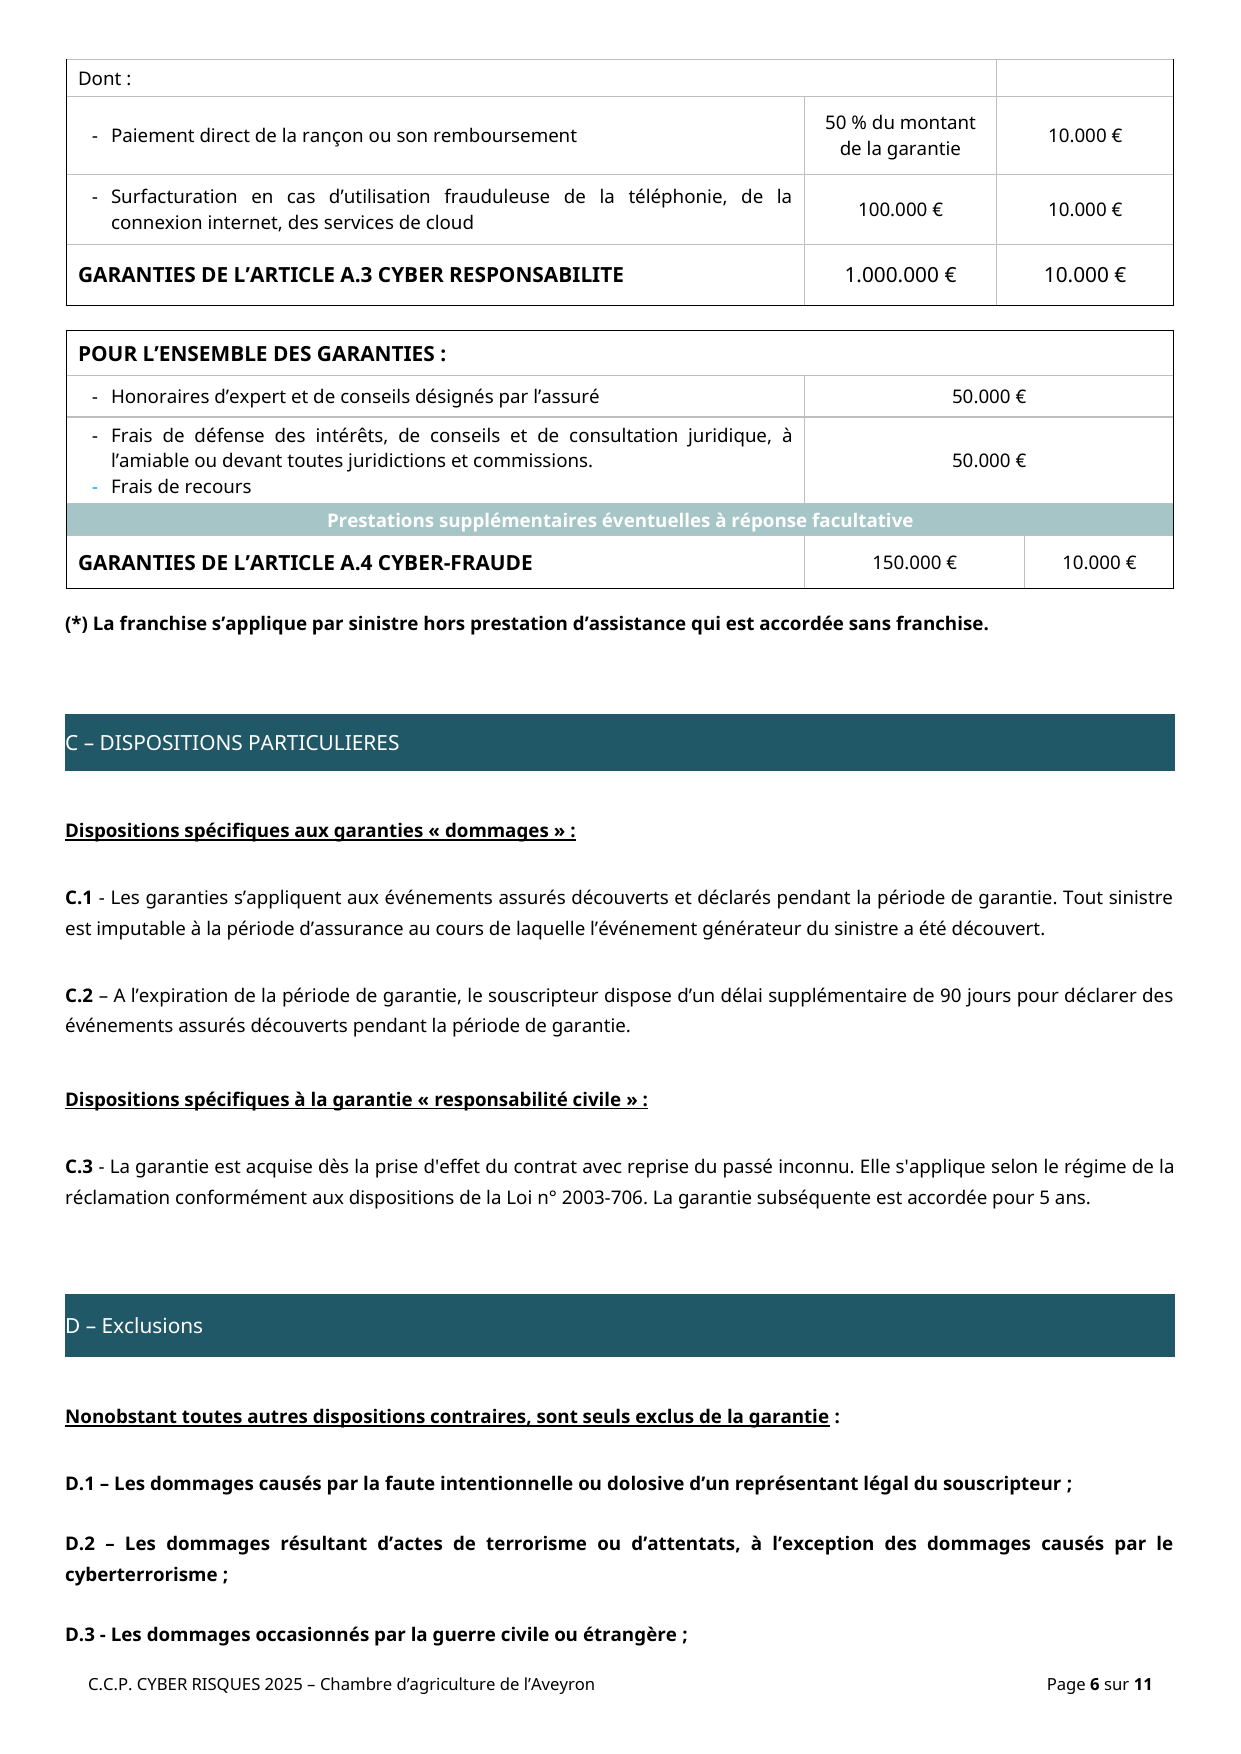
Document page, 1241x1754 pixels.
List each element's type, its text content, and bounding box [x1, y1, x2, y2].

table_header POUR L’ENSEMBLE DES GARANTIES : [67, 331, 1173, 375]
table_cell 100.000 € [805, 175, 996, 244]
table_cell Surfacturation en cas d’utilisation frauduleuse de la téléphonie, de la connexion internet, des services de cloud [67, 175, 804, 244]
table_cell Paiement direct de la rançon ou son remboursement [67, 97, 804, 173]
table_cell 50.000 € [805, 376, 1173, 416]
text Dispositions spécifiques à la garantie « responsabilité civile » : [65, 1086, 1175, 1112]
text Dispositions spécifiques aux garanties « dommages » : [65, 817, 1175, 843]
table_cell 10.000 € [997, 97, 1173, 173]
table_cell 10.000 € [997, 245, 1173, 304]
table_cell [997, 60, 1173, 96]
table_cell 10.000 € [1025, 536, 1173, 588]
table_cell GARANTIES DE L’ARTICLE A.4 CYBER-FRAUDE [67, 536, 804, 588]
text C.1 - Les garanties s’appliquent aux événements assurés découverts et déclarés pendant la période de garantie. Tout sinistre est imputable à la période d’assurance au cours de laquelle l’événement générateur du sinistre a été découvert. [65, 884, 1175, 941]
table_cell Prestations supplémentaires éventuelles à réponse facultative [67, 504, 1173, 535]
table_cell 50.000 € [805, 418, 1173, 503]
table_cell 10.000 € [997, 175, 1173, 244]
text C – DISPOSITIONS PARTICULIERES [65, 728, 1175, 757]
table_cell Honoraires d’expert et de conseils désignés par l’assuré [67, 376, 804, 416]
table_cell Frais de défense des intérêts, de conseils et de consultation juridique, à l’amiable ou devant toutes juridictions et commissions. Frais de recours [67, 418, 804, 503]
text D.3 - Les dommages occasionnés par la guerre civile ou étrangère ; [65, 1621, 1175, 1647]
text D.2 – Les dommages résultant d’actes de terrorisme ou d’attentats, à l’exception des dommages causés par le cyberterrorisme ; [65, 1531, 1175, 1587]
text C.2 – A l’expiration de la période de garantie, le souscripteur dispose d’un délai supplémentaire de 90 jours pour déclarer des événements assurés découverts pendant la période de garantie. [65, 982, 1175, 1038]
table_cell 50 % du montant de la garantie [805, 97, 996, 173]
table_cell GARANTIES DE L’ARTICLE A.3 CYBER RESPONSABILITE [67, 245, 804, 304]
text D – Exclusions [65, 1312, 1175, 1340]
text C.3 - La garantie est acquise dès la prise d'effet du contrat avec reprise du passé inconnu. Elle s'applique selon le régime de la réclamation conformément aux dispositions de la Loi n° 2003-706. La garantie subséquente est accordée pour 5 ans. [65, 1153, 1175, 1209]
table_cell 150.000 € [805, 536, 1024, 588]
text (*) La franchise s’applique par sinistre hors prestation d’assistance qui est accordée sans franchise. [65, 610, 1175, 635]
text D.1 – Les dommages causés par la faute intentionnelle ou dolosive d’un représentant légal du souscripteur ; [65, 1471, 1175, 1496]
table_cell Dont : [67, 60, 996, 96]
text Nonobstant toutes autres dispositions contraires, sont seuls exclus de la garantie : [65, 1404, 1175, 1429]
table_cell 1.000.000 € [805, 245, 996, 304]
